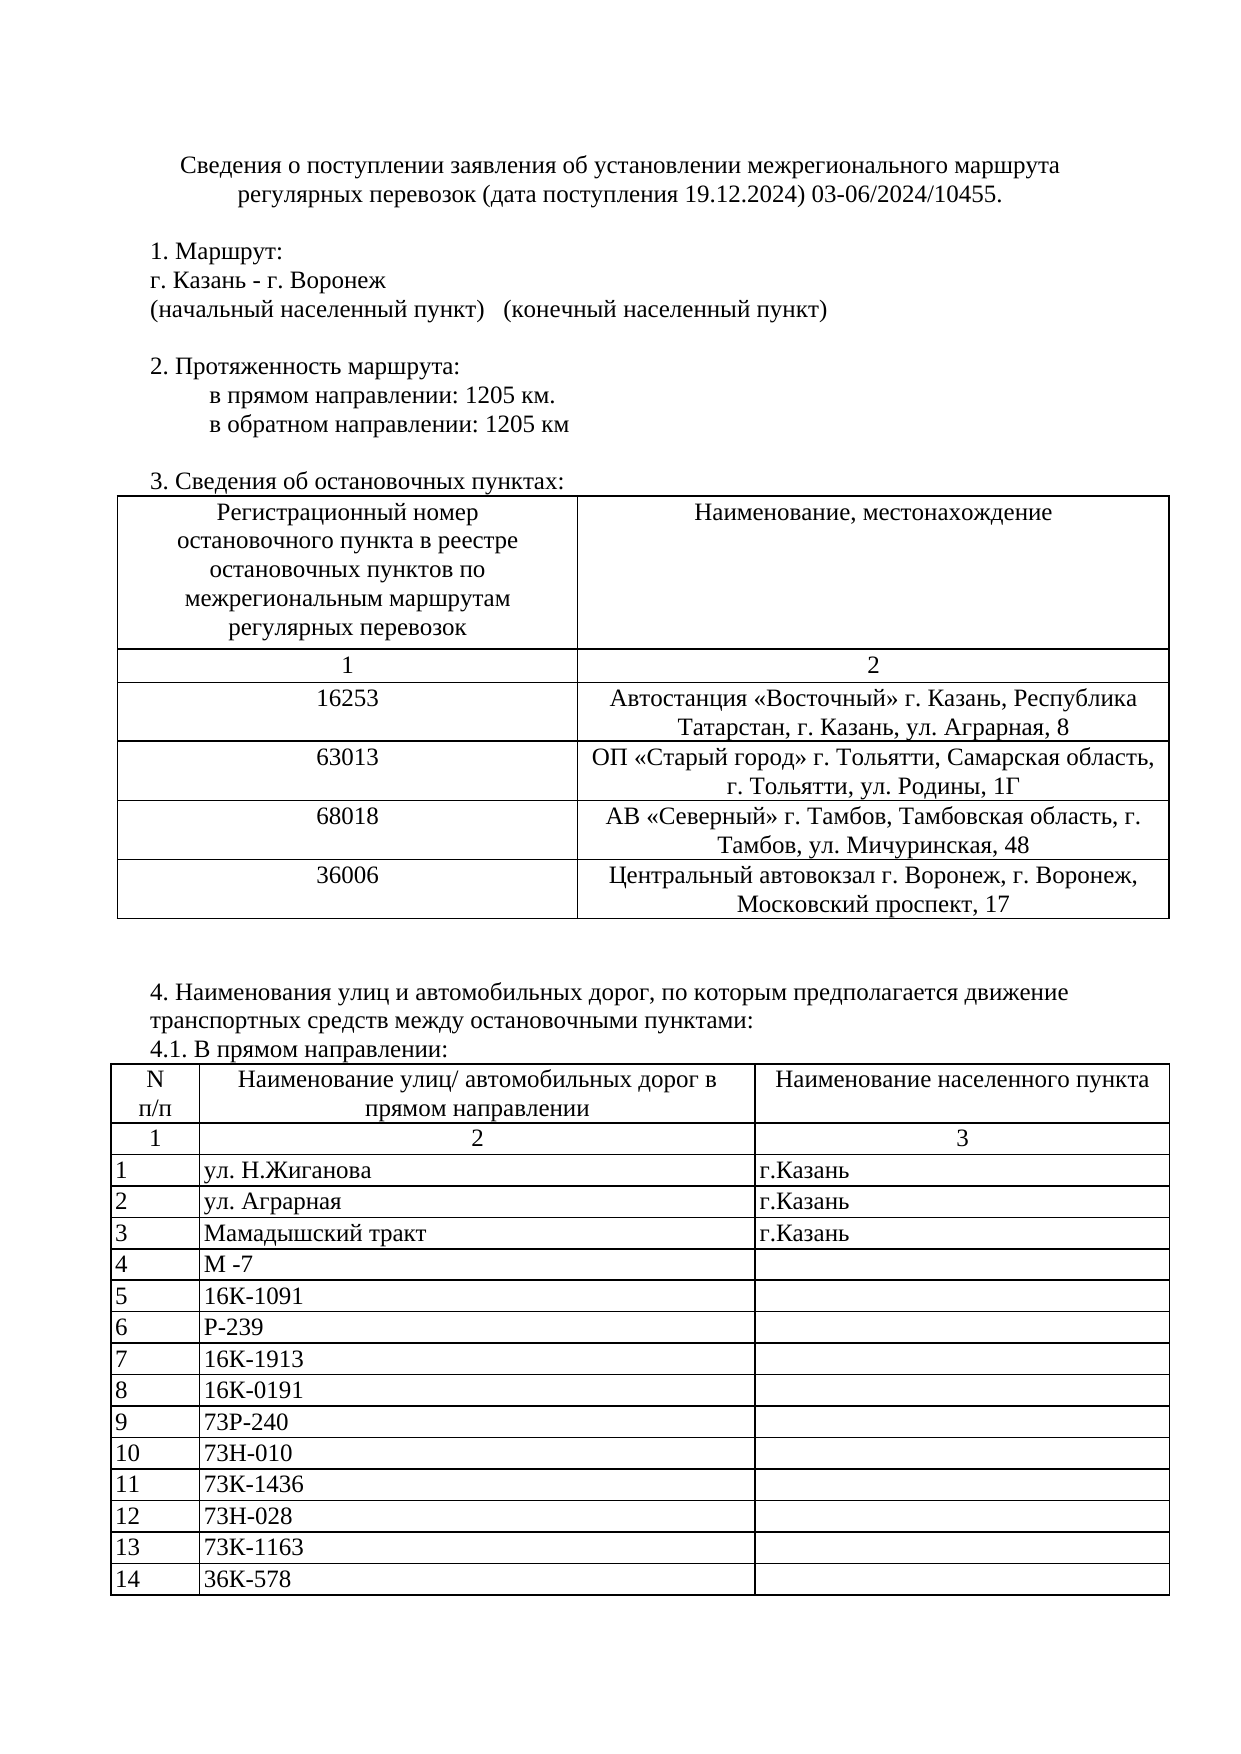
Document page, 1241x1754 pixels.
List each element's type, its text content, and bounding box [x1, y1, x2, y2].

table_cell 73К-1436 [200, 1470, 754, 1499]
table_header N п/п [112, 1065, 199, 1122]
table_cell 5 [112, 1281, 199, 1311]
table_cell 11 [112, 1470, 199, 1499]
table_cell 16253 [118, 683, 577, 740]
text 4. Наименования улиц и автомобильных дорог, по которым предполагается движение транспортных средств между остановочными пунктами: [150, 977, 1090, 1034]
text 4.1. В прямом направлении: [150, 1034, 1090, 1063]
table_cell 10 [112, 1438, 199, 1468]
text Сведения о поступлении заявления об установлении межрегионального маршрута регулярных перевозок (дата поступления 19.12.2024) 03-06/2024/10455. [150, 150, 1090, 207]
table_cell 1 [112, 1155, 199, 1185]
table_cell [756, 1470, 1169, 1499]
table_cell [756, 1501, 1169, 1531]
table_cell ул. Аграрная [200, 1187, 754, 1216]
table_cell Р-239 [200, 1312, 754, 1342]
table_cell 16К-1913 [200, 1344, 754, 1374]
table_cell [756, 1438, 1169, 1468]
table_header Наименование улиц/ автомобильных дорог в прямом направлении [200, 1065, 754, 1122]
table_cell 9 [112, 1407, 199, 1437]
table_cell 14 [112, 1564, 199, 1594]
table_cell [756, 1375, 1169, 1405]
table_cell 8 [112, 1375, 199, 1405]
table_cell [756, 1281, 1169, 1311]
table_cell 12 [112, 1501, 199, 1531]
table_cell 36К-578 [200, 1564, 754, 1594]
table_cell Мамадышский тракт [200, 1218, 754, 1248]
table_cell АВ «Северный» г. Тамбов, Тамбовская область, г. Тамбов, ул. Мичуринская, 48 [578, 801, 1168, 858]
table_cell [756, 1312, 1169, 1342]
text 1. Маршрут: [150, 236, 1090, 265]
table_cell ОП «Старый город» г. Тольятти, Самарская область, г. Тольятти, ул. Родины, 1Г [578, 742, 1168, 799]
table_cell 2 [578, 650, 1168, 681]
text в обратном направлении: 1205 км [150, 409, 1090, 437]
table_cell 13 [112, 1533, 199, 1562]
table_cell [756, 1344, 1169, 1374]
table_cell [756, 1250, 1169, 1279]
table_cell 4 [112, 1250, 199, 1279]
table_cell 3 [756, 1124, 1169, 1153]
table_cell Автостанция «Восточный» г. Казань, Республика Татарстан, г. Казань, ул. Аграрная, 8 [578, 683, 1168, 740]
table_cell 73Н-028 [200, 1501, 754, 1531]
table_cell 63013 [118, 742, 577, 799]
table_cell 2 [200, 1124, 754, 1153]
table_cell 16К-0191 [200, 1375, 754, 1405]
table_cell М -7 [200, 1250, 754, 1279]
table_cell г.Казань [756, 1218, 1169, 1248]
text г. Казань - г. Воронеж [150, 265, 1090, 294]
table_header Наименование населенного пункта [756, 1065, 1169, 1122]
table_cell 2 [112, 1187, 199, 1216]
table_cell 16К-1091 [200, 1281, 754, 1311]
table_cell 73К-1163 [200, 1533, 754, 1562]
table_cell г.Казань [756, 1187, 1169, 1216]
table_cell 6 [112, 1312, 199, 1342]
table_cell 7 [112, 1344, 199, 1374]
table_cell 73Р-240 [200, 1407, 754, 1437]
table_cell 3 [112, 1218, 199, 1248]
table_cell ул. Н.Жиганова [200, 1155, 754, 1185]
table_cell [756, 1564, 1169, 1594]
table_cell 73Н-010 [200, 1438, 754, 1468]
table_cell [756, 1407, 1169, 1437]
table_cell Центральный автовокзал г. Воронеж, г. Воронеж, Московский проспект, 17 [578, 860, 1168, 918]
text 3. Сведения об остановочных пунктах: [150, 466, 1090, 495]
table_cell 36006 [118, 860, 577, 918]
text в прямом направлении: 1205 км. [150, 380, 1090, 409]
table_header Наименование, местонахождение [578, 497, 1168, 648]
table_cell [756, 1533, 1169, 1562]
table_header Регистрационный номер остановочного пункта в реестре остановочных пунктов по межрегиональным маршрутам регулярных перевозок [118, 497, 577, 648]
text (начальный населенный пункт) (конечный населенный пункт) [150, 294, 1090, 322]
table_cell г.Казань [756, 1155, 1169, 1185]
table_cell 1 [118, 650, 577, 681]
text 2. Протяженность маршрута: [150, 351, 1090, 380]
table_cell 1 [112, 1124, 199, 1153]
table_cell 68018 [118, 801, 577, 858]
